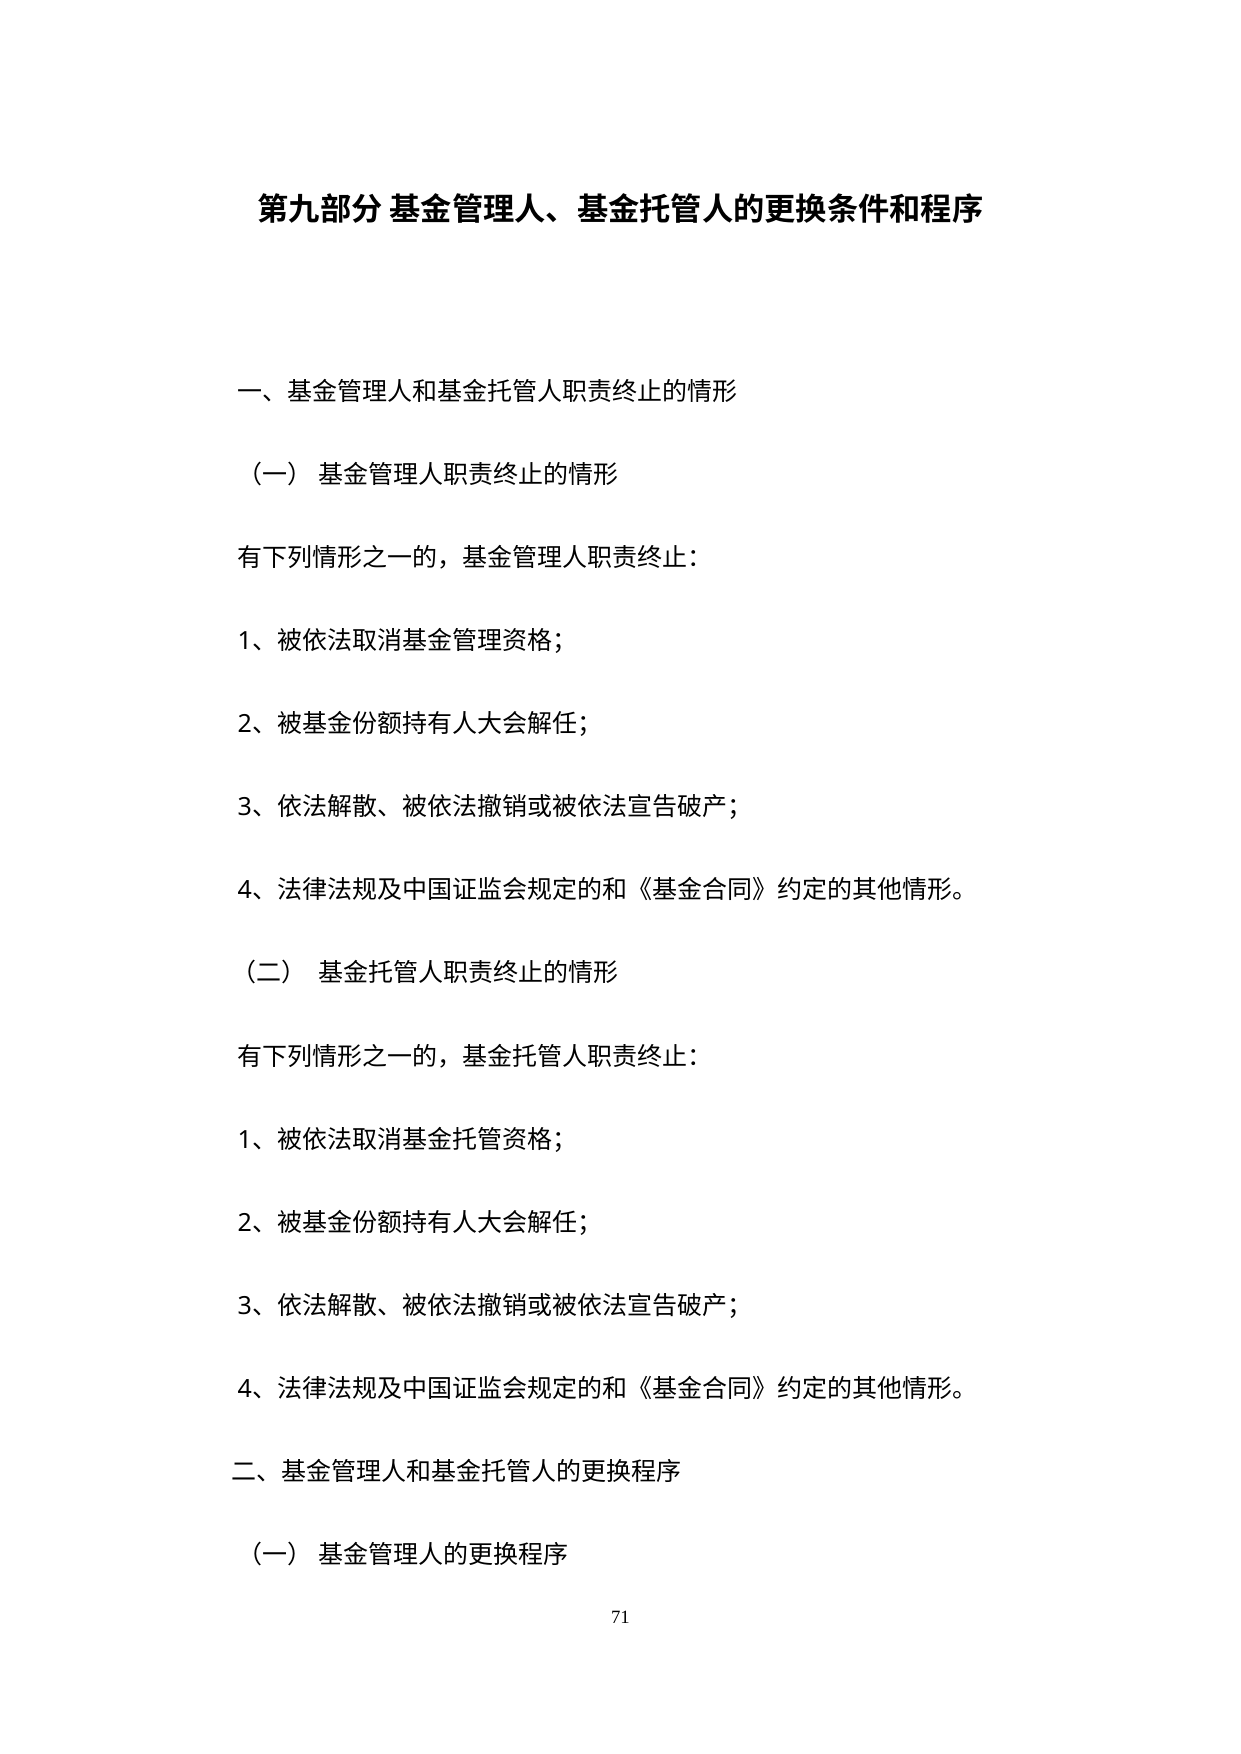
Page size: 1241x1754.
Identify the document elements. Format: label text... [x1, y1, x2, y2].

text 3、依法解散、被依法撤销或被依法宣告破产； [187, 772, 1053, 837]
text （二） 基金托管人职责终止的情形 [187, 938, 1053, 1003]
text 3、依法解散、被依法撤销或被依法宣告破产； [187, 1271, 1053, 1336]
text 有下列情形之一的，基金托管人职责终止： [187, 1022, 1053, 1087]
text 2、被基金份额持有人大会解任； [187, 1188, 1053, 1253]
text 二、基金管理人和基金托管人的更换程序 [187, 1437, 1053, 1502]
text 一、基金管理人和基金托管人职责终止的情形 [187, 357, 1053, 422]
text 4、法律法规及中国证监会规定的和《基金合同》约定的其他情形。 [187, 855, 1053, 920]
text 1、被依法取消基金管理资格； [187, 606, 1053, 671]
text 1、被依法取消基金托管资格； [187, 1105, 1053, 1170]
text 第九部分 基金管理人、基金托管人的更换条件和程序 [187, 174, 1053, 239]
text 4、法律法规及中国证监会规定的和《基金合同》约定的其他情形。 [187, 1354, 1053, 1419]
text 2、被基金份额持有人大会解任； [187, 689, 1053, 754]
text （一） 基金管理人的更换程序 [187, 1520, 1053, 1585]
text （一） 基金管理人职责终止的情形 [187, 440, 1053, 505]
text 有下列情形之一的，基金管理人职责终止： [187, 523, 1053, 588]
